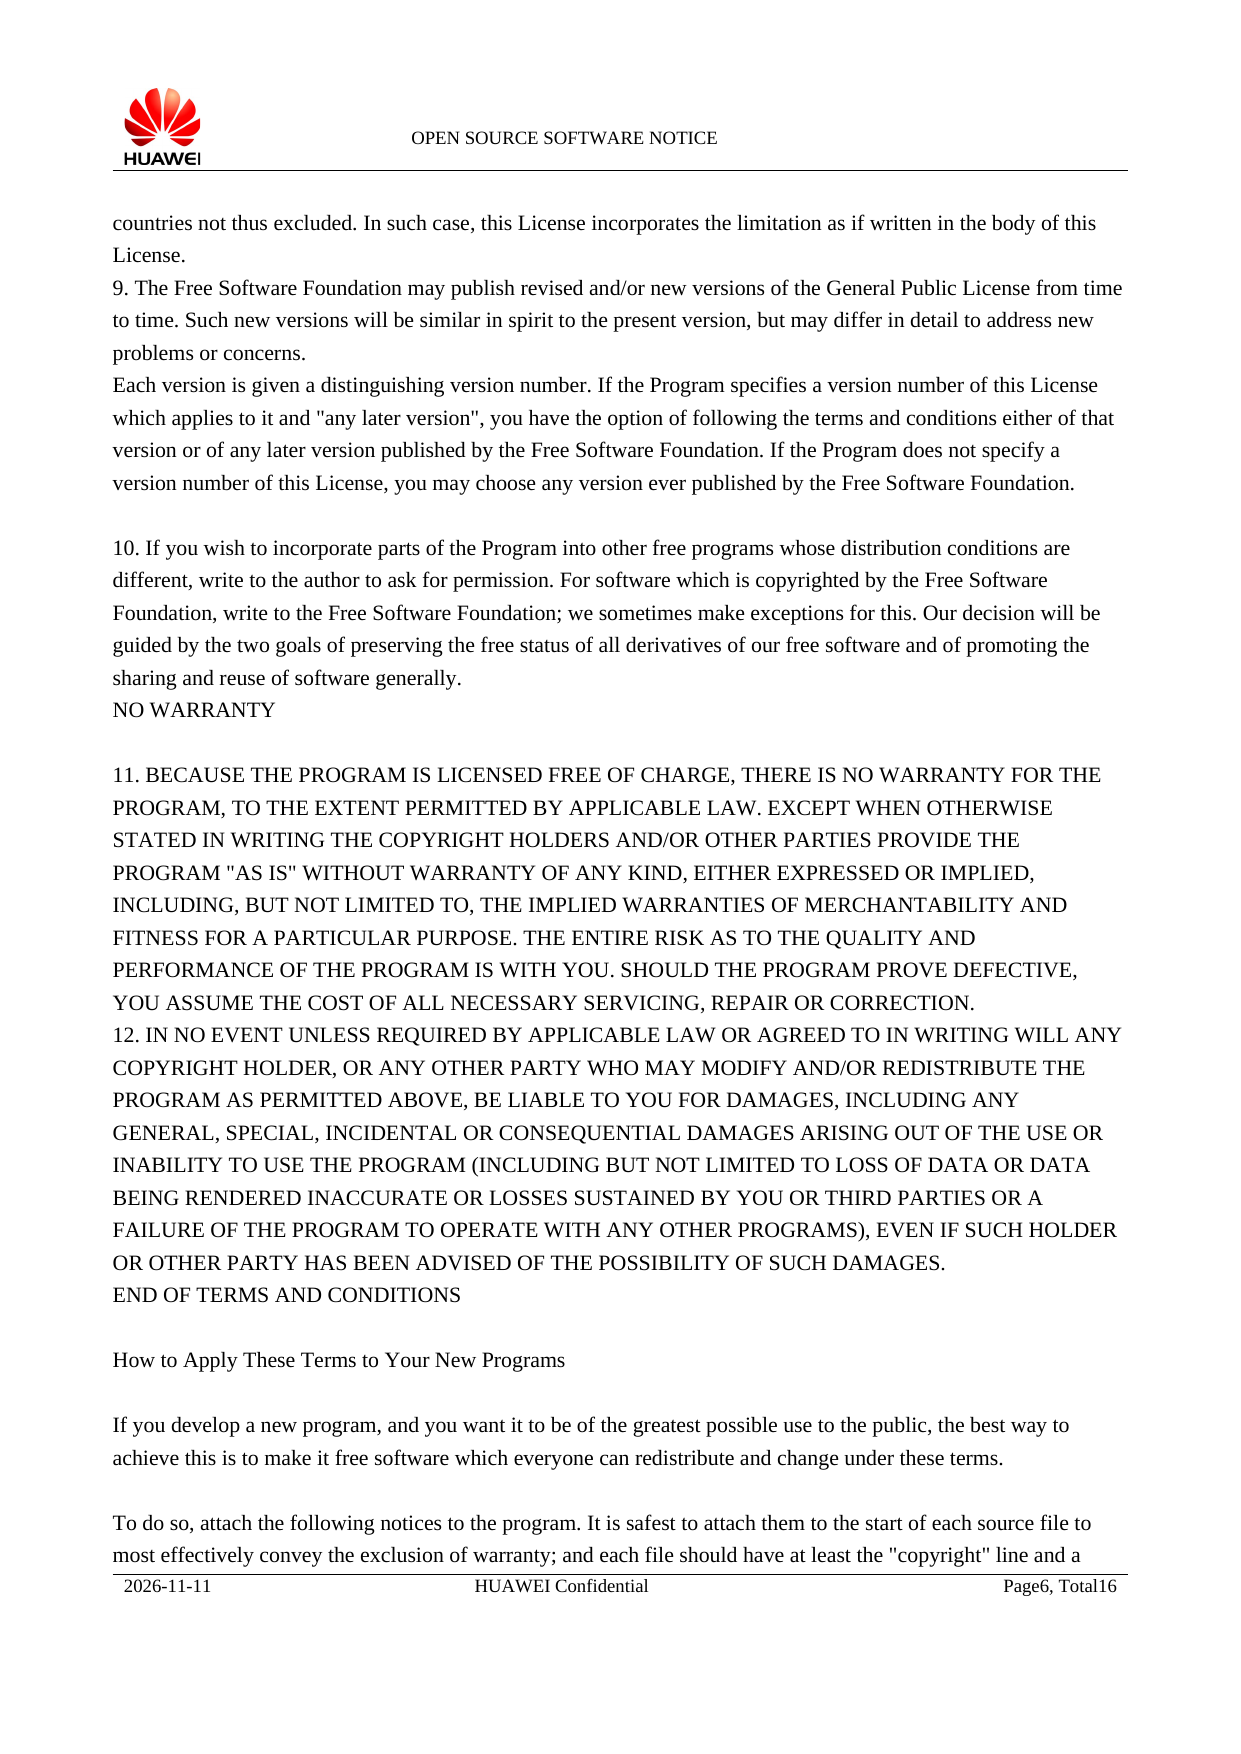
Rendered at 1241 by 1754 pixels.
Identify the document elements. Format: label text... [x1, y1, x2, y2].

picture [124, 88, 201, 165]
